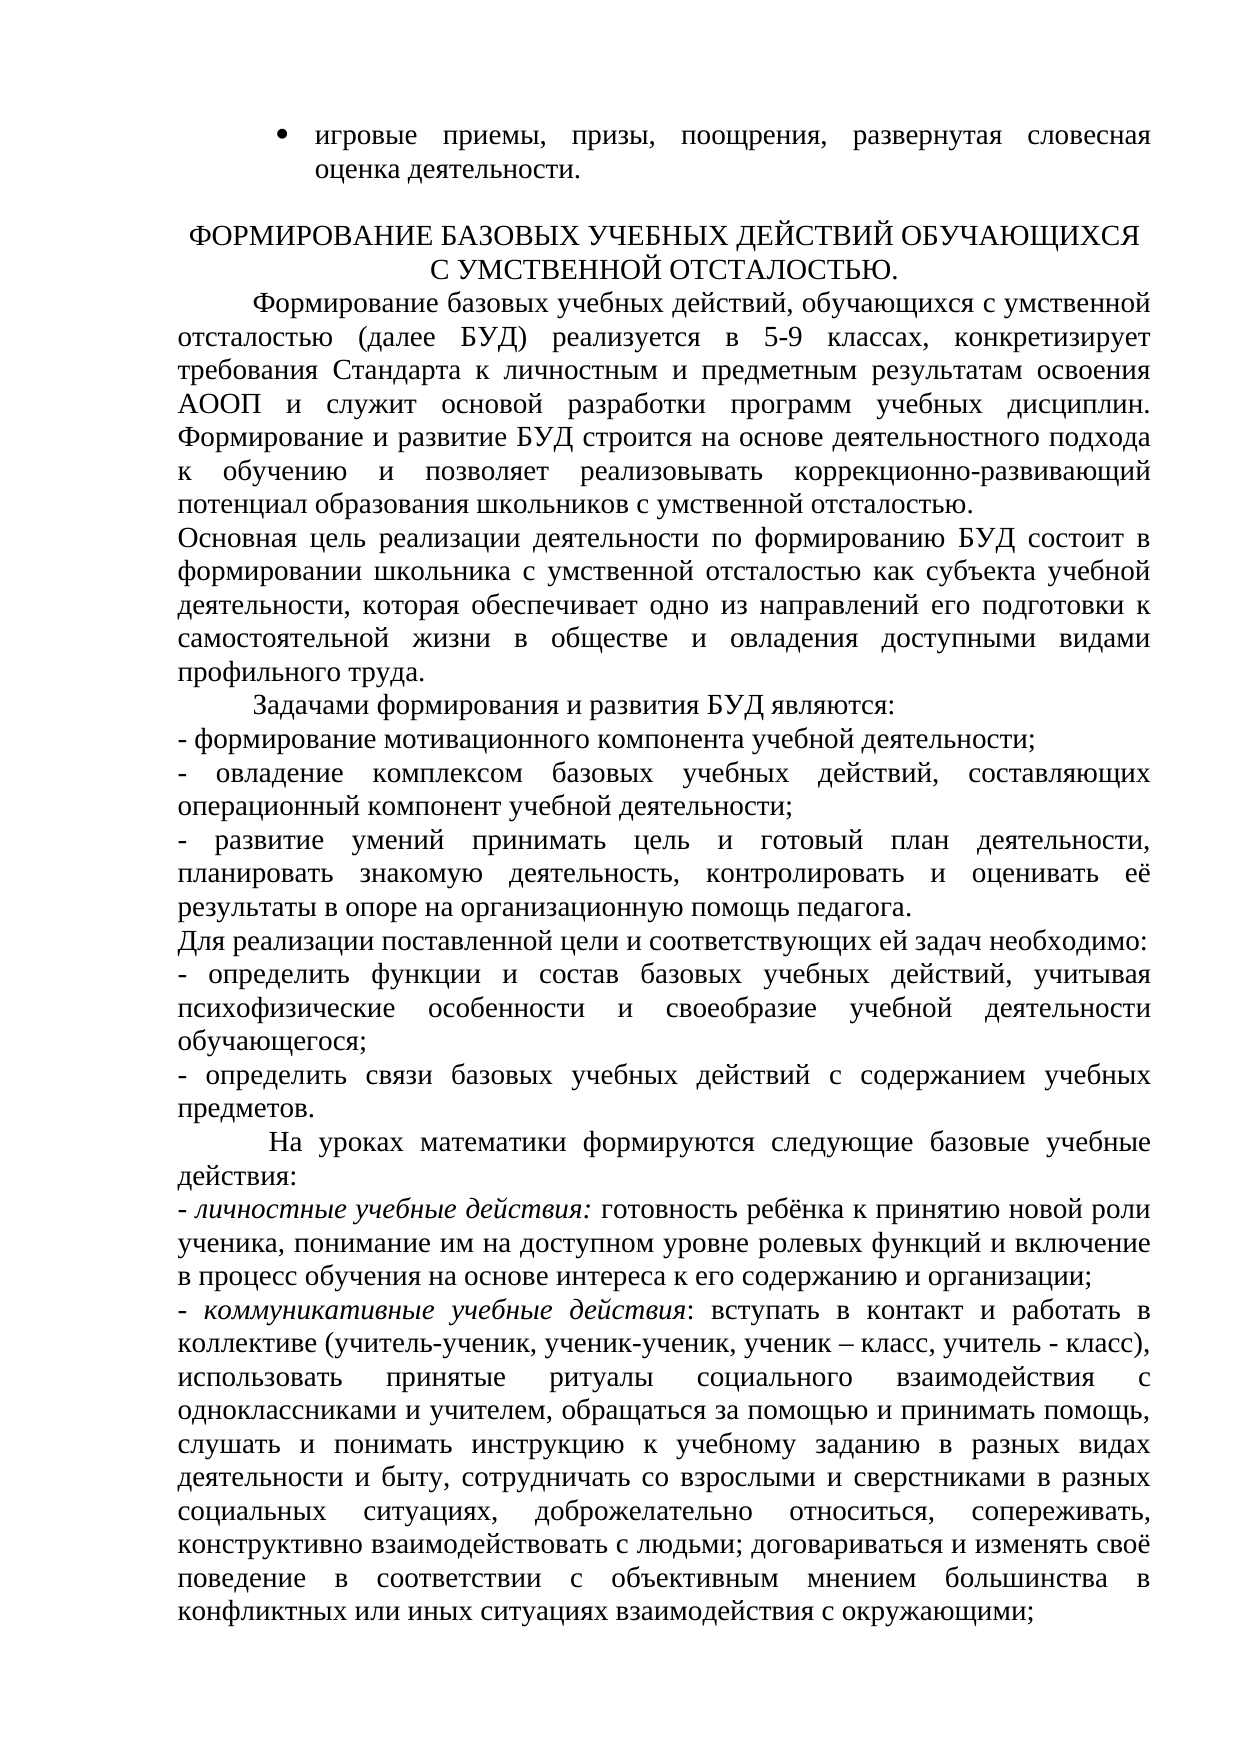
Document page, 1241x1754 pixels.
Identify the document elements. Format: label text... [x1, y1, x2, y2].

text - определить связи базовых учебных действий с содержанием учебных предметов. [177, 1058, 1152, 1125]
text - личностные учебные действия: готовность ребёнка к принятию новой роли ученика, понимание им на доступном уровне ролевых функций и включение в процесс обучения на основе интереса к его содержанию и организации; [177, 1192, 1152, 1292]
text На уроках математики формируются следующие базовые учебные действия: [177, 1125, 1152, 1192]
text - определить функции и состав базовых учебных действий, учитывая психофизические особенности и своеобразие учебной деятельности обучающегося; [177, 957, 1152, 1057]
text ФОРМИРОВАНИЕ БАЗОВЫХ УЧЕБНЫХ ДЕЙСТВИЙ ОБУЧАЮЩИХСЯ С УМСТВЕННОЙ ОТСТАЛОСТЬЮ. [177, 219, 1152, 286]
text Формирование базовых учебных действий, обучающихся с умственной отсталостью (далее БУД) реализуется в 5-9 классах, конкретизирует требования Стандарта к личностным и предметным результатам освоения АООП и служит основой разработки программ учебных дисциплин. Формирование и развитие БУД строится на основе деятельностного подхода к обучению и позволяет реализовывать коррекционно-развивающий потенциал образования школьников с умственной отсталостью. [177, 286, 1152, 520]
text - развитие умений принимать цель и готовый план деятельности, планировать знакомую деятельность, контролировать и оценивать её результаты в опоре на организационную помощь педагога. [177, 823, 1152, 923]
text Основная цель реализации деятельности по формированию БУД состоит в формировании школьника с умственной отсталостью как субъекта учебной деятельности, которая обеспечивает одно из направлений его подготовки к самостоятельной жизни в обществе и овладения доступными видами профильного труда. [177, 521, 1152, 688]
text Задачами формирования и развития БУД являются: [177, 688, 1152, 722]
text Для реализации поставленной цели и соответствующих ей задач необходимо: [177, 923, 1152, 957]
text - овладение комплексом базовых учебных действий, составляющих операционный компонент учебной деятельности; [177, 756, 1152, 822]
text - коммуникативные учебные действия: вступать в контакт и работать в коллективе (учитель-ученик, ученик-ученик, ученик – класс, учитель - класс), использовать принятые ритуалы социального взаимодействия с одноклассниками и учителем, обращаться за помощью и принимать помощь, слушать и понимать инструкцию к учебному заданию в разных видах деятельности и быту, сотрудничать со взрослыми и сверстниками в разных социальных ситуациях, доброжелательно относиться, сопереживать, конструктивно взаимодействовать с людьми; договариваться и изменять своё поведение в соответствии с объективным мнением большинства в конфликтных или иных ситуациях взаимодействия с окружающими; [177, 1293, 1152, 1627]
text - формирование мотивационного компонента учебной деятельности; [177, 722, 1152, 755]
list игровые приемы, призы, поощрения, развернутая словесная оценка деятельности. [277, 118, 1152, 185]
